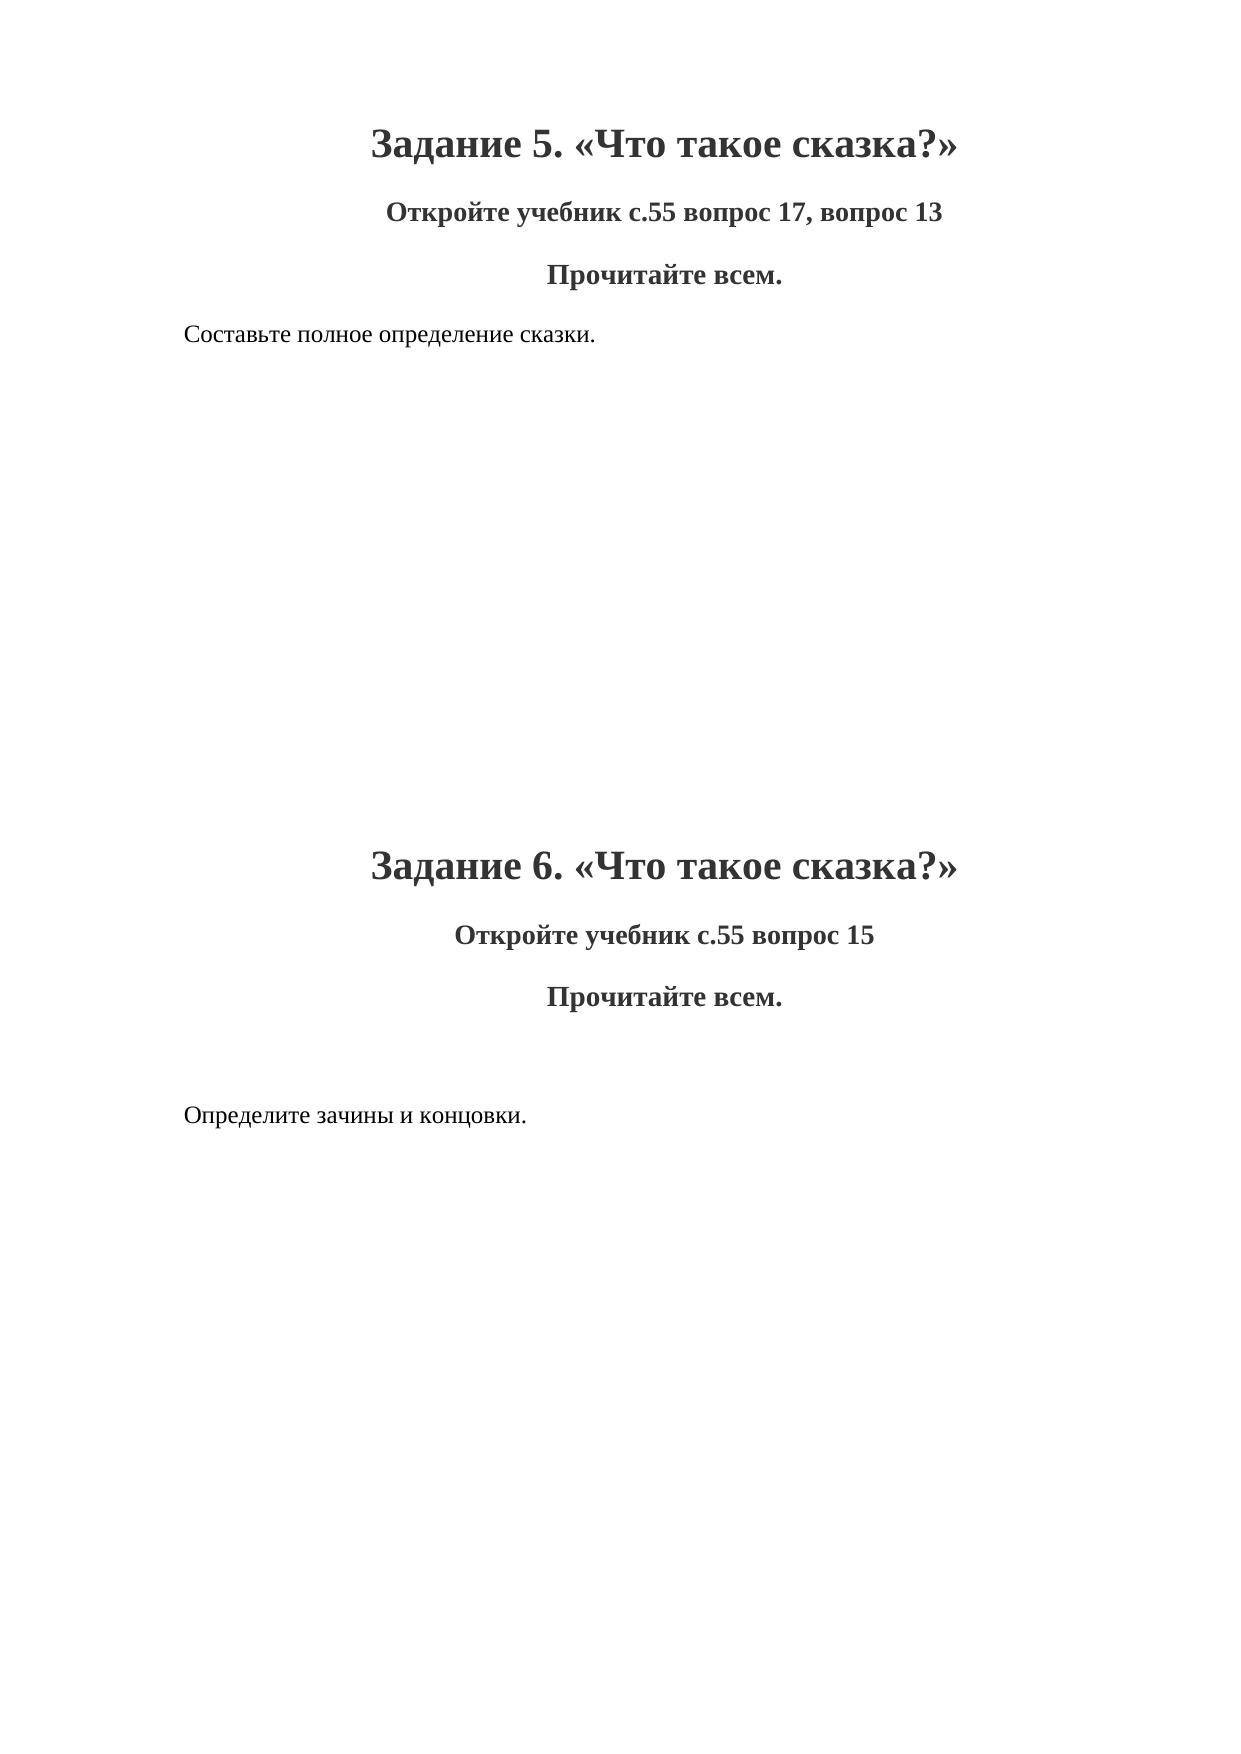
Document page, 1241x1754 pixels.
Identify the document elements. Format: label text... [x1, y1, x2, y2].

text Составьте полное определение сказки. [177, 319, 1152, 348]
text Прочитайте всем. [177, 257, 1152, 290]
text Откройте учебник с.55 вопрос 17, вопрос 13 [177, 195, 1152, 228]
text Откройте учебник с.55 вопрос 15 [177, 918, 1152, 950]
text Определите зачины и концовки. [177, 1100, 1152, 1129]
text Прочитайте всем. [177, 979, 1152, 1013]
text Задание 6. «Что такое сказка?» [177, 841, 1152, 889]
text Задание 5. «Что такое сказка?» [177, 118, 1152, 166]
